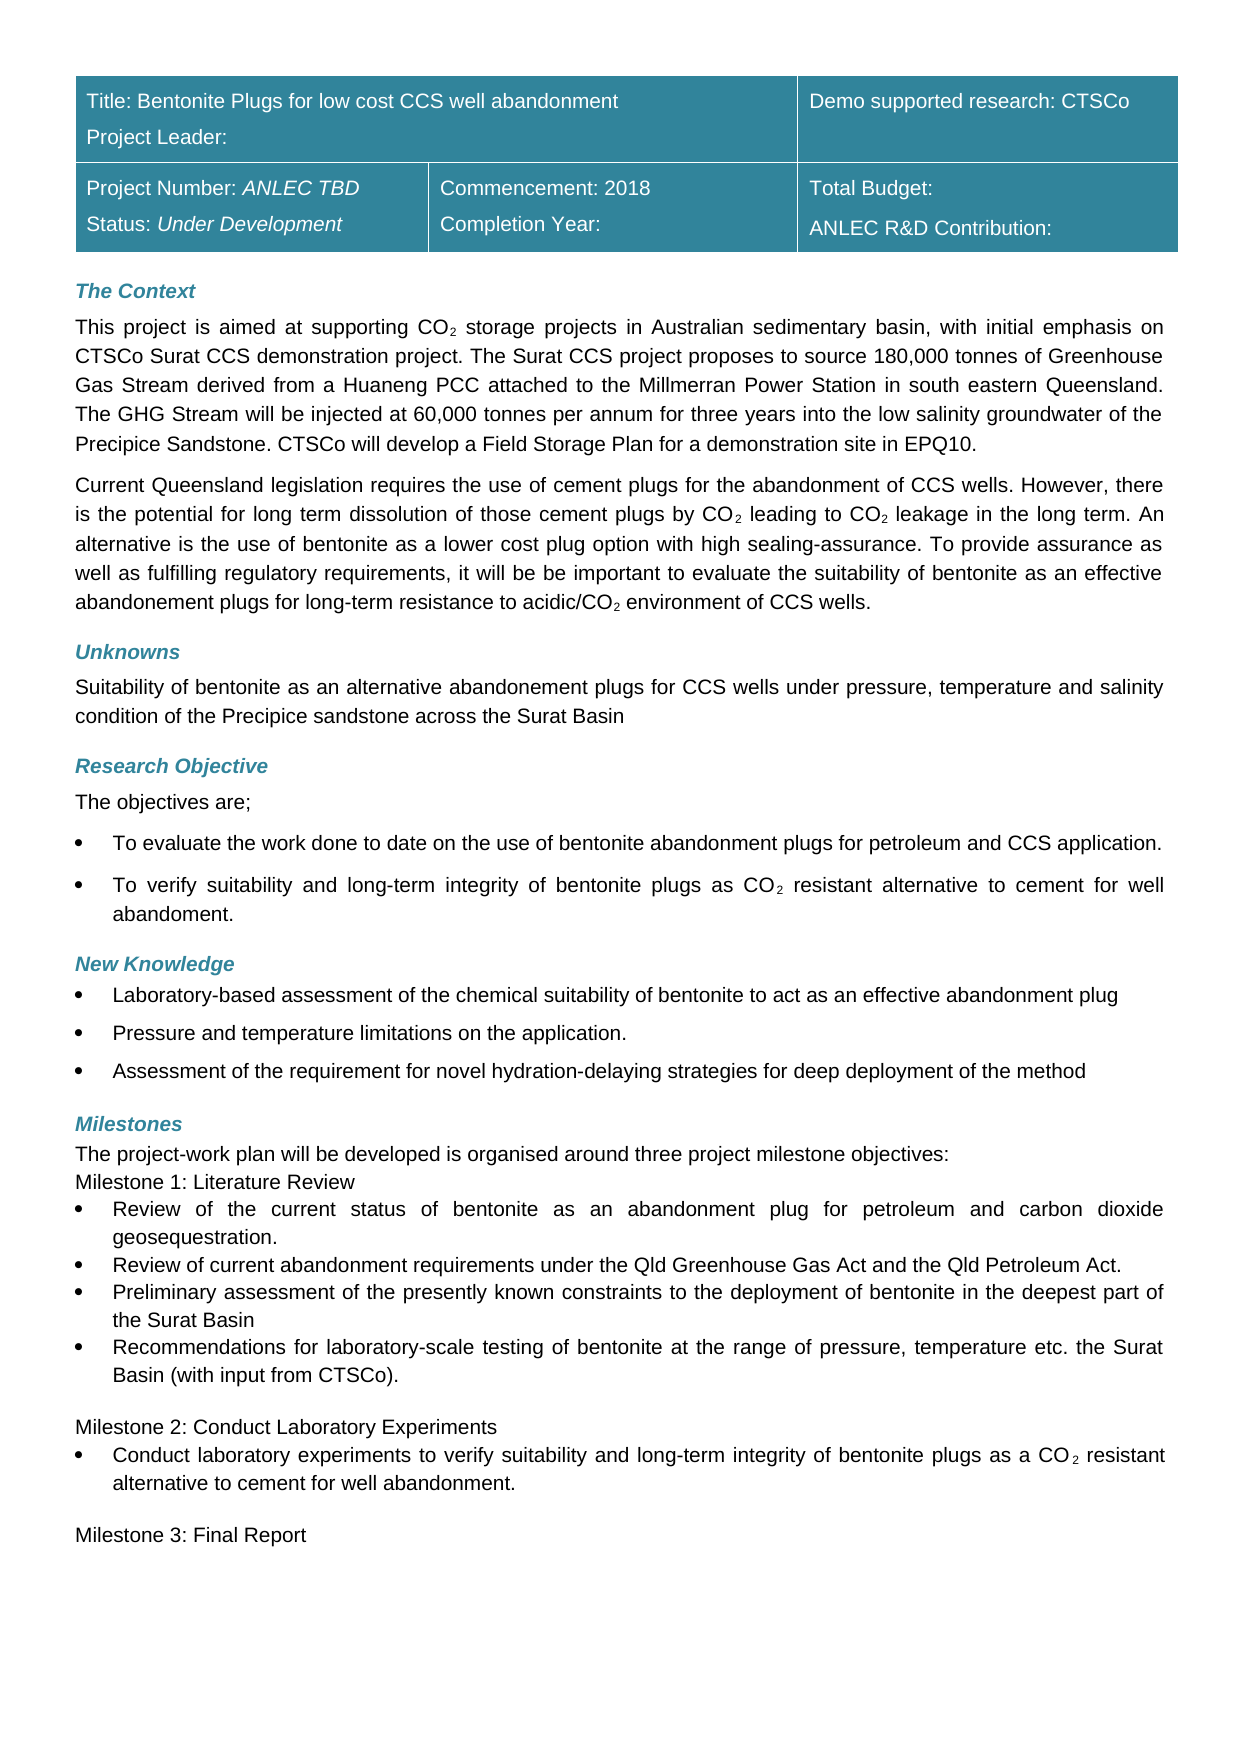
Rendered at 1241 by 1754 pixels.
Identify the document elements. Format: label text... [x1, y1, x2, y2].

text The Context [75, 274, 1165, 303]
text Research Objective [75, 749, 1165, 778]
text New Knowledge [75, 947, 1165, 976]
text This project is aimed at supporting CO2 storage projects in Australian sedimentary basin, with initial emphasis on CTSCo Surat CCS demonstration project. The Surat CCS project proposes to source 180,000 tonnes of Greenhouse Gas Stream derived from a Huaneng PCC attached to the Millmerran Power Station in south eastern Queensland. The GHG Stream will be injected at 60,000 tonnes per annum for three years into the low salinity groundwater of the Precipice Sandstone. CTSCo will develop a Field Storage Plan for a demonstration site in EPQ10. [75, 309, 1165, 455]
text Unknowns [75, 634, 1165, 664]
table_cell Total Budget: ANLEC R&D Contribution: [798, 163, 1178, 252]
text Laboratory-based assessment of the chemical suitability of bentonite to act as an effective abandonment plug [75, 982, 1165, 1006]
text The objectives are; [75, 784, 1165, 814]
table_header Title: Bentonite Plugs for low cost CCS well abandonment Project Leader: [76, 76, 797, 162]
table_cell Commencement: 2018 Completion Year: [429, 163, 797, 252]
table_cell Project Number: ANLEC TBD Status: Under Development [76, 163, 428, 252]
text Conduct laboratory experiments to verify suitability and long-term integrity of bentonite plugs as a CO2 resistant alternative to cement for well abandonment. [75, 1443, 1165, 1494]
subtitle Milestone 3: Final Report [75, 1523, 1165, 1547]
text Milestones [75, 1107, 1165, 1136]
text Recommendations for laboratory-scale testing of bentonite at the range of pressure, temperature etc. the Surat Basin (with input from CTSCo). [75, 1335, 1165, 1387]
text Pressure and temperature limitations on the application. [75, 1020, 1165, 1044]
text Current Queensland legislation requires the use of cement plugs for the abandonment of CCS wells. However, there is the potential for long term dissolution of those cement plugs by CO2 leading to CO2 leakage in the long term. An alternative is the use of bentonite as a lower cost plug option with high sealing-assurance. To provide assurance as well as fulfilling regulatory requirements, it will be be important to evaluate the suitability of bentonite as an effective abandonement plugs for long-term resistance to acidic/CO2 environment of CCS wells. [75, 468, 1165, 614]
list To evaluate the work done to date on the use of bentonite abandonment plugs for petroleum and CCS application. [75, 826, 1165, 855]
text Review of the current status of bentonite as an abandonment plug for petroleum and carbon dioxide geosequestration. [75, 1197, 1165, 1249]
text Review of current abandonment requirements under the Qld Greenhouse Gas Act and the Qld Petroleum Act. [75, 1252, 1165, 1276]
text Preliminary assessment of the presently known constraints to the deployment of bentonite in the deepest part of the Surat Basin [75, 1280, 1165, 1332]
text The project-work plan will be developed is organised around three project milestone objectives: [75, 1142, 1165, 1166]
text Assessment of the requirement for novel hydration-delaying strategies for deep deployment of the method [75, 1058, 1165, 1082]
subtitle Milestone 2: Conduct Laboratory Experiments [75, 1415, 1165, 1439]
text Milestone 1: Literature Review [75, 1170, 1165, 1194]
text Suitability of bentonite as an alternative abandonement plugs for CCS wells under pressure, temperature and salinity condition of the Precipice sandstone across the Surat Basin [75, 670, 1165, 728]
table_header Demo supported research: CTSCo [798, 76, 1178, 162]
list To verify suitability and long-term integrity of bentonite plugs as CO2 resistant alternative to cement for well abandoment. [75, 868, 1165, 926]
